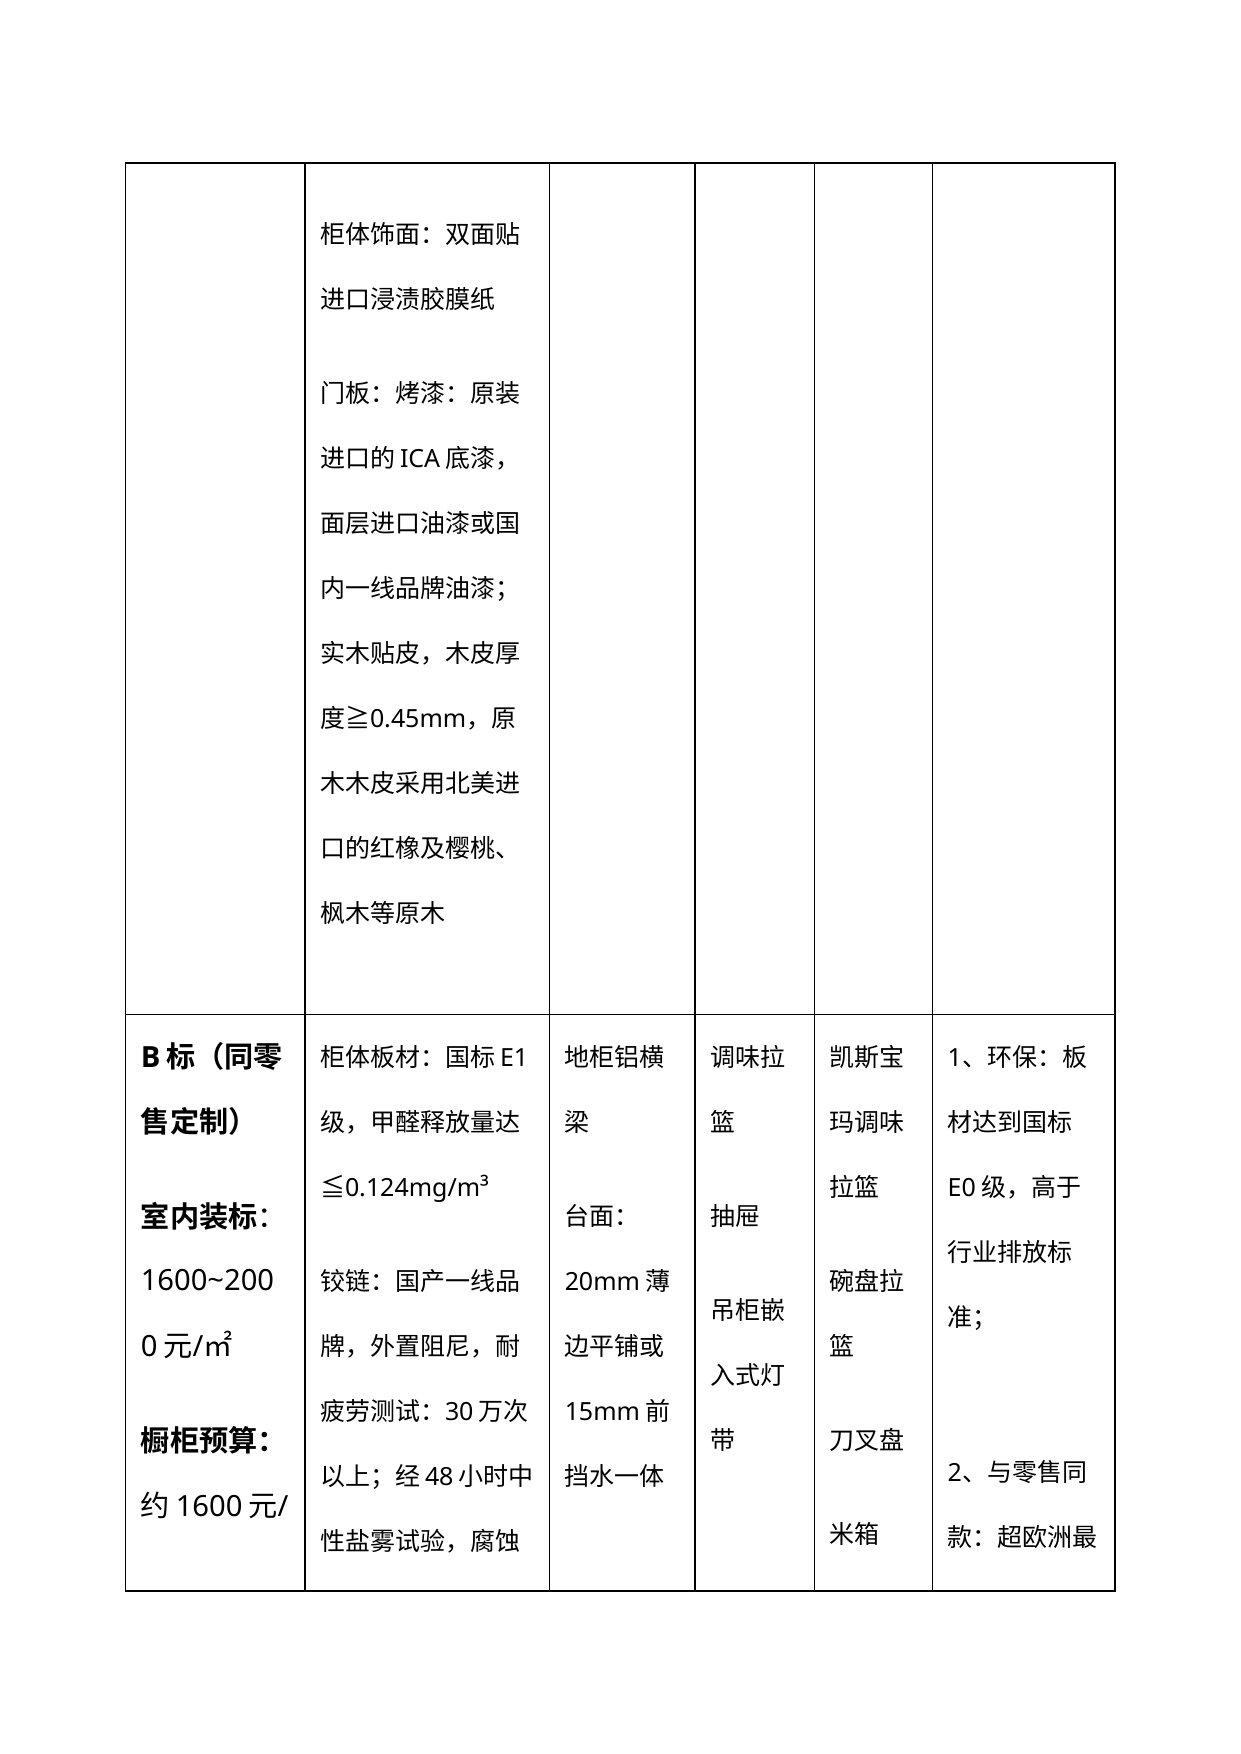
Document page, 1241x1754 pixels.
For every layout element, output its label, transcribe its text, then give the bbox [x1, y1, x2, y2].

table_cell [126, 164, 304, 1013]
table_cell 调味拉篮 抽屉 吊柜嵌入式灯带 [696, 1015, 814, 1590]
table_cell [933, 1015, 1114, 1590]
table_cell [815, 1015, 932, 1590]
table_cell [696, 164, 814, 1013]
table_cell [933, 164, 1114, 1013]
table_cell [126, 1015, 304, 1590]
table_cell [815, 164, 932, 1013]
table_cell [550, 164, 694, 1013]
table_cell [306, 1015, 549, 1590]
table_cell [550, 1015, 694, 1590]
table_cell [306, 164, 549, 1013]
